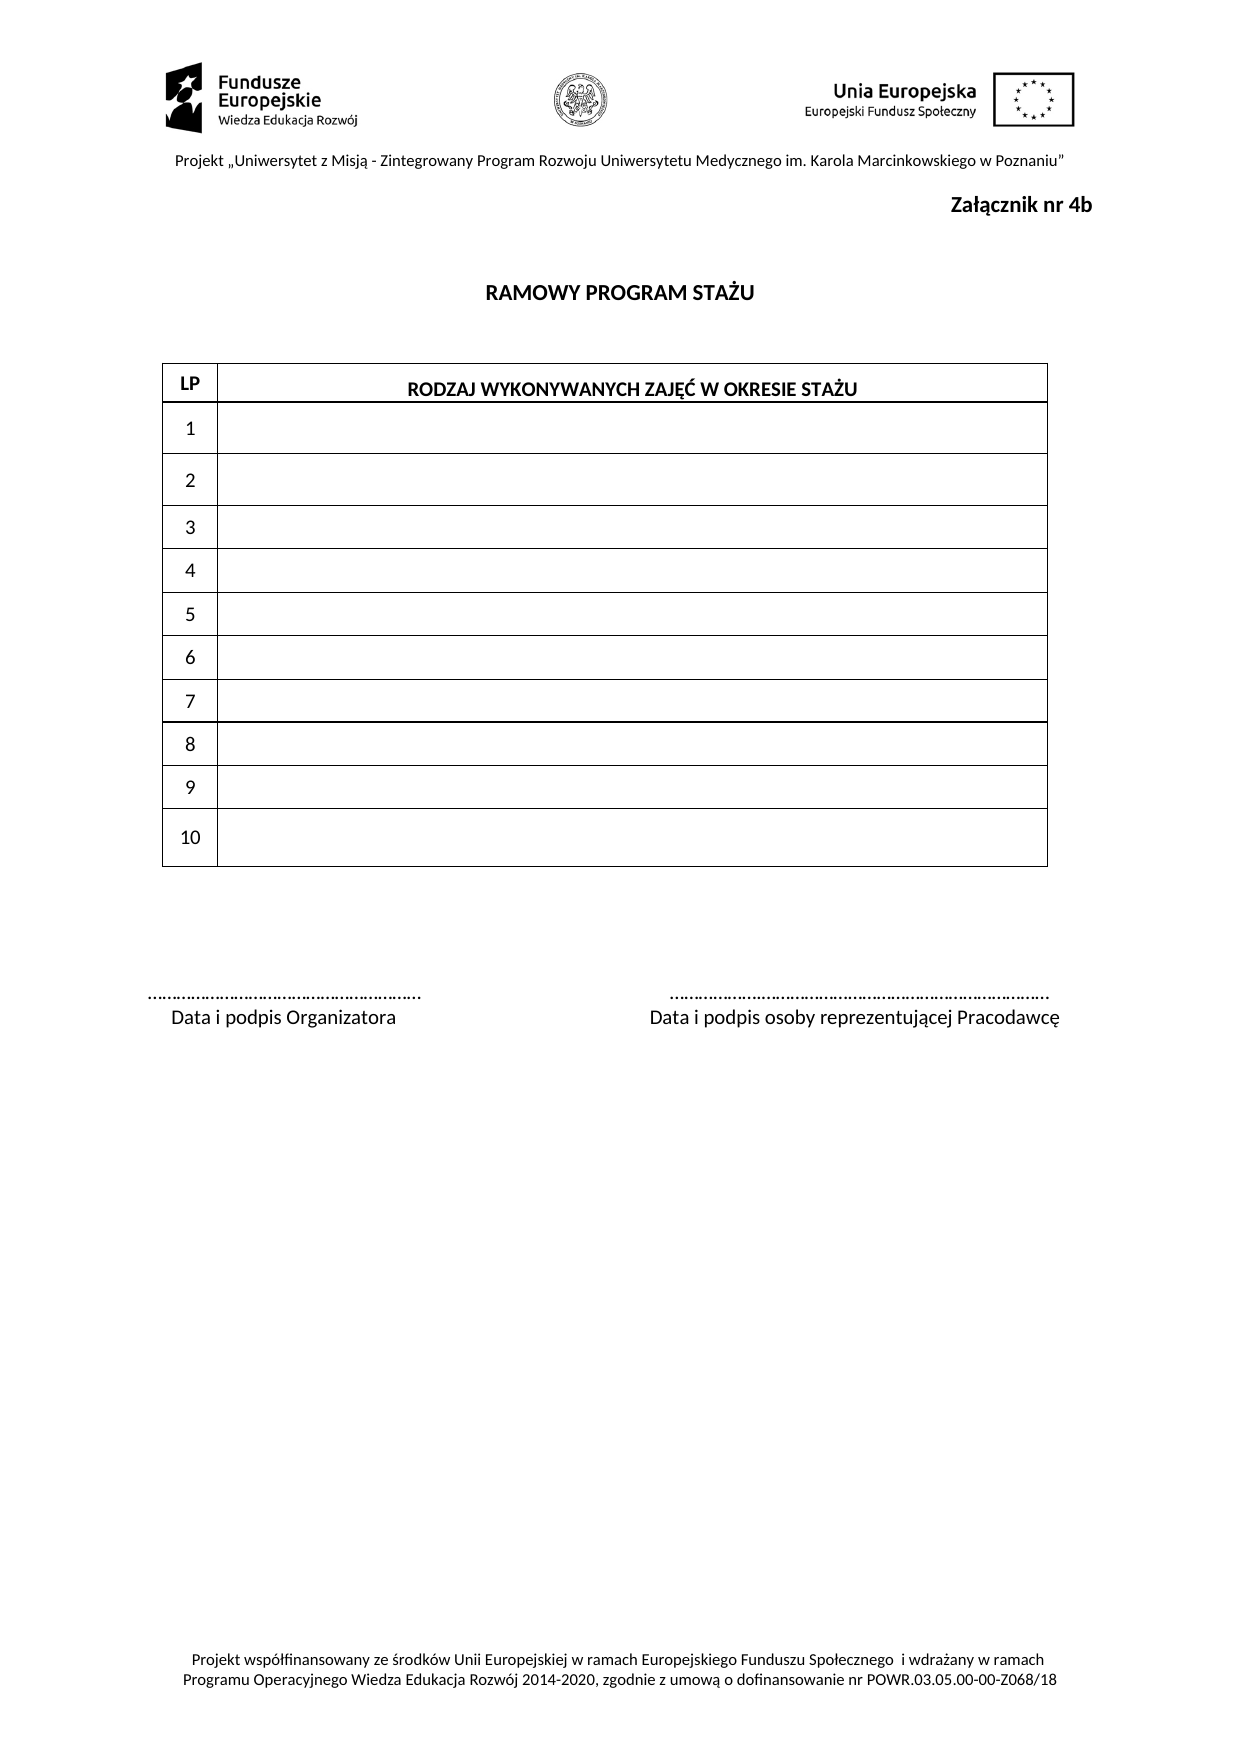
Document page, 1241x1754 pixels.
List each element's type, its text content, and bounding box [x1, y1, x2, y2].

table_cell [218, 454, 1047, 505]
table_cell 10 [163, 809, 217, 866]
table_cell 9 [163, 766, 217, 808]
table_cell 5 [163, 593, 217, 635]
table_cell [218, 766, 1047, 808]
table_cell [218, 506, 1047, 548]
table_cell [218, 549, 1047, 592]
table_cell 7 [163, 680, 217, 721]
table_header RODZAJ WYKONYWANYCH ZAJĘĆ W OKRESIE STAŻU [218, 364, 1047, 401]
table_cell 3 [163, 506, 217, 548]
table_header LP [163, 364, 217, 401]
table_cell [218, 593, 1047, 635]
picture [148, 44, 1092, 151]
table_cell [218, 636, 1047, 678]
table_cell [218, 403, 1047, 453]
table_cell 4 [163, 549, 217, 592]
table_cell [218, 809, 1047, 866]
table_cell 8 [163, 723, 217, 765]
table_cell [218, 680, 1047, 721]
text ………………………………………………… ……………….…………………………………………………… [148, 979, 1093, 1004]
table_cell 6 [163, 636, 217, 678]
table_cell 1 [163, 403, 217, 453]
table_cell [218, 723, 1047, 765]
text Załącznik nr 4b [148, 190, 1093, 218]
text Data i podpis Organizatora Data i podpis osoby reprezentującej Pracodawcę [148, 1004, 1093, 1030]
table_cell 2 [163, 454, 217, 505]
text RAMOWY PROGRAM STAŻU [148, 278, 1093, 306]
